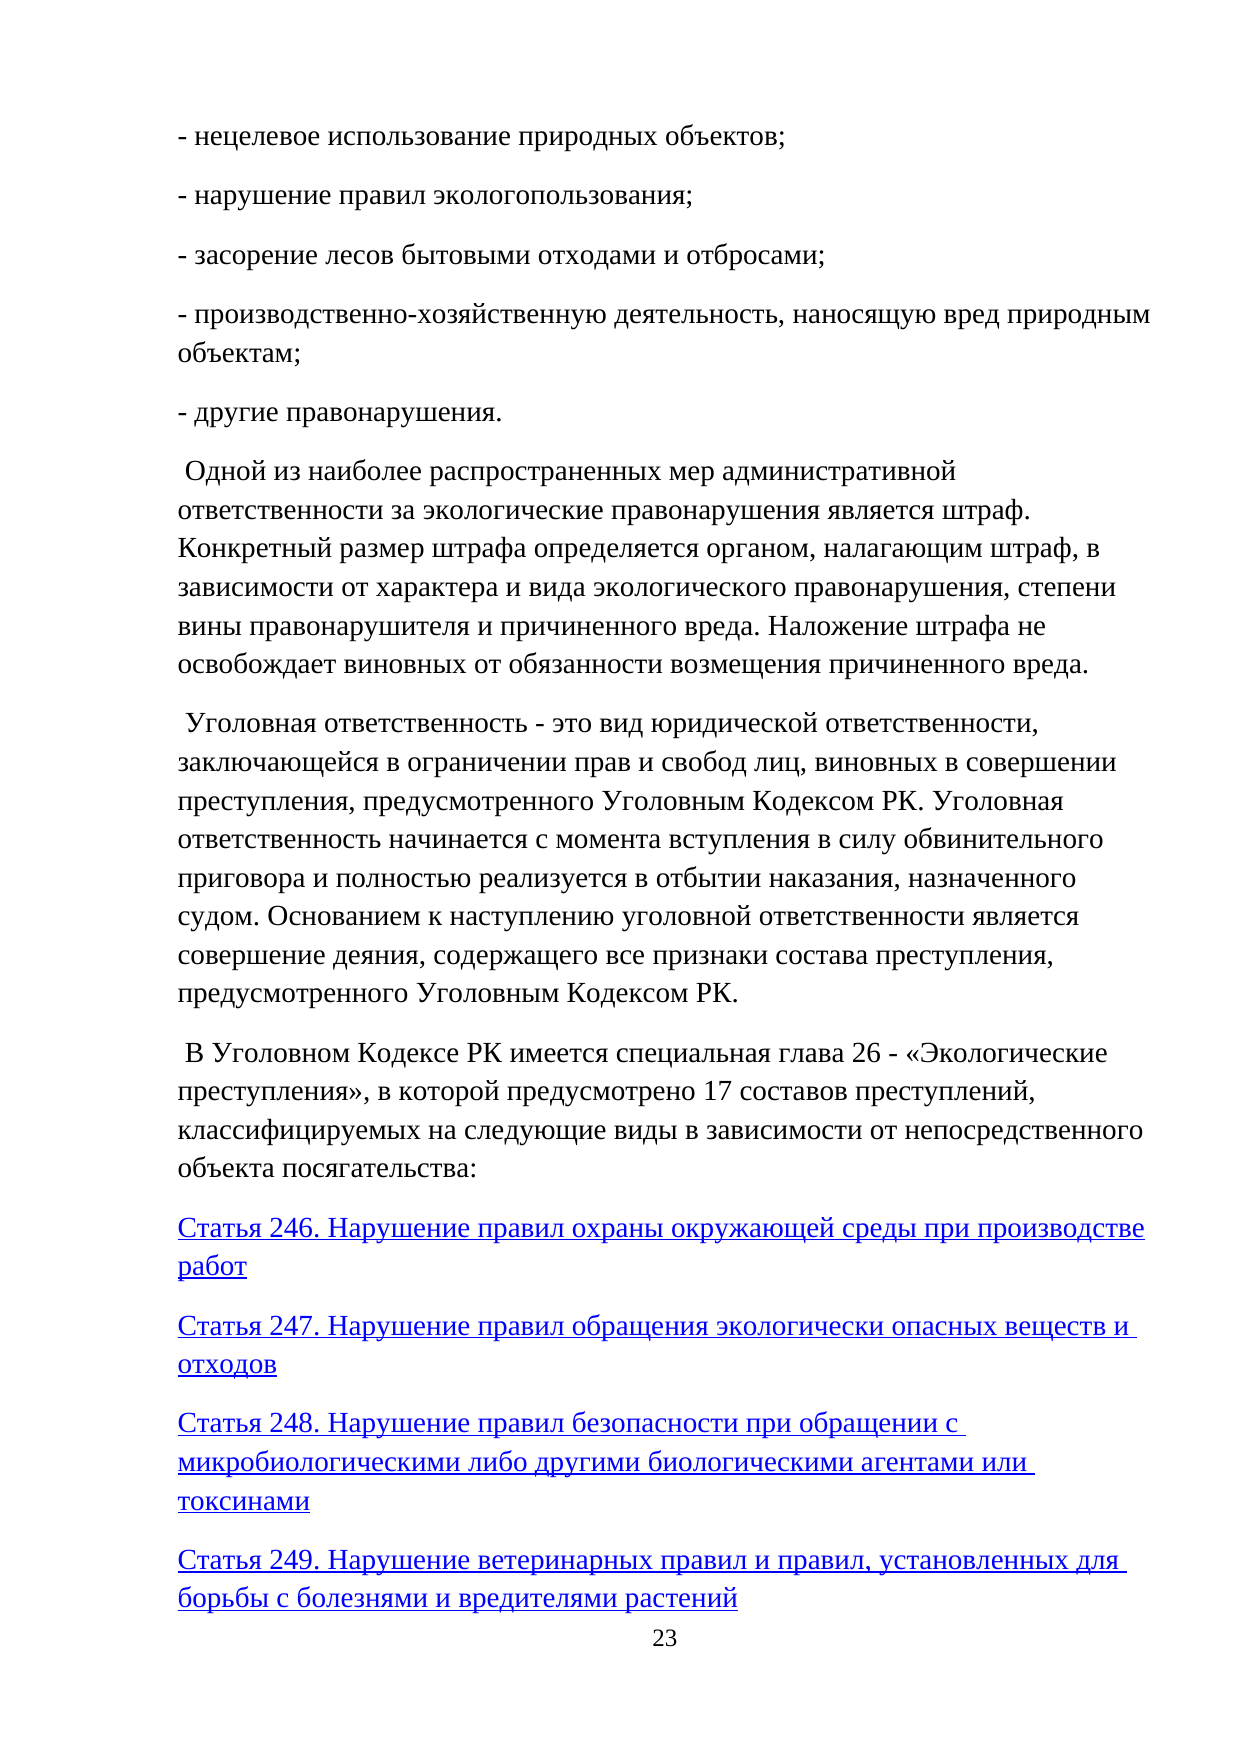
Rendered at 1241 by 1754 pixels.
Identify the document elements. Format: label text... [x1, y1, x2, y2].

text - нецелевое использование природных объектов; [177, 118, 1152, 152]
text В Уголовном Кодексе РК имеется специальная глава 26 - «Экологические преступления», в которой предусмотрено 17 составов преступлений, классифицируемых на следующие виды в зависимости от непосредственного объекта посягательства: [177, 1035, 1152, 1184]
text - нарушение правил экологопользования; [177, 177, 1152, 211]
text Уголовная ответственность - это вид юридической ответственности, заключающейся в ограничении прав и свобод лиц, виновных в совершении преступления, предусмотренного Уголовным Кодексом РК. Уголовная ответственность начинается с момента вступления в силу обвинительного приговора и полностью реализуется в отбытии наказания, назначенного судом. Основанием к наступлению уголовной ответственности является совершение деяния, содержащего все признаки состава преступления, предусмотренного Уголовным Кодексом РК. [177, 706, 1152, 1009]
text Статья 248. Нарушение правил безопасности при обращении с микробиологическими либо другими биологическими агентами или токсинами [177, 1406, 1152, 1516]
text Статья 247. Нарушение правил обращения экологически опасных веществ и отходов [177, 1308, 1152, 1380]
text - производственно-хозяйственную деятельность, наносящую вред природным объектам; [177, 296, 1152, 368]
text Статья 249. Нарушение ветеринарных правил и правил, установленных для борьбы с болезнями и вредителями растений [177, 1542, 1152, 1614]
text Статья 246. Нарушение правил охраны окружающей среды при производстве работ [177, 1210, 1152, 1282]
text Одной из наиболее распространенных мер административной ответственности за экологические правонарушения является штраф. Конкретный размер штрафа определяется органом, налагающим штраф, в зависимости от характера и вида экологического правонарушения, степени вины правонарушителя и причиненного вреда. Наложение штрафа не освобождает виновных от обязанности возмещения причиненного вреда. [177, 453, 1152, 680]
text - другие правонарушения. [177, 394, 1152, 428]
text - засорение лесов бытовыми отходами и отбросами; [177, 237, 1152, 270]
